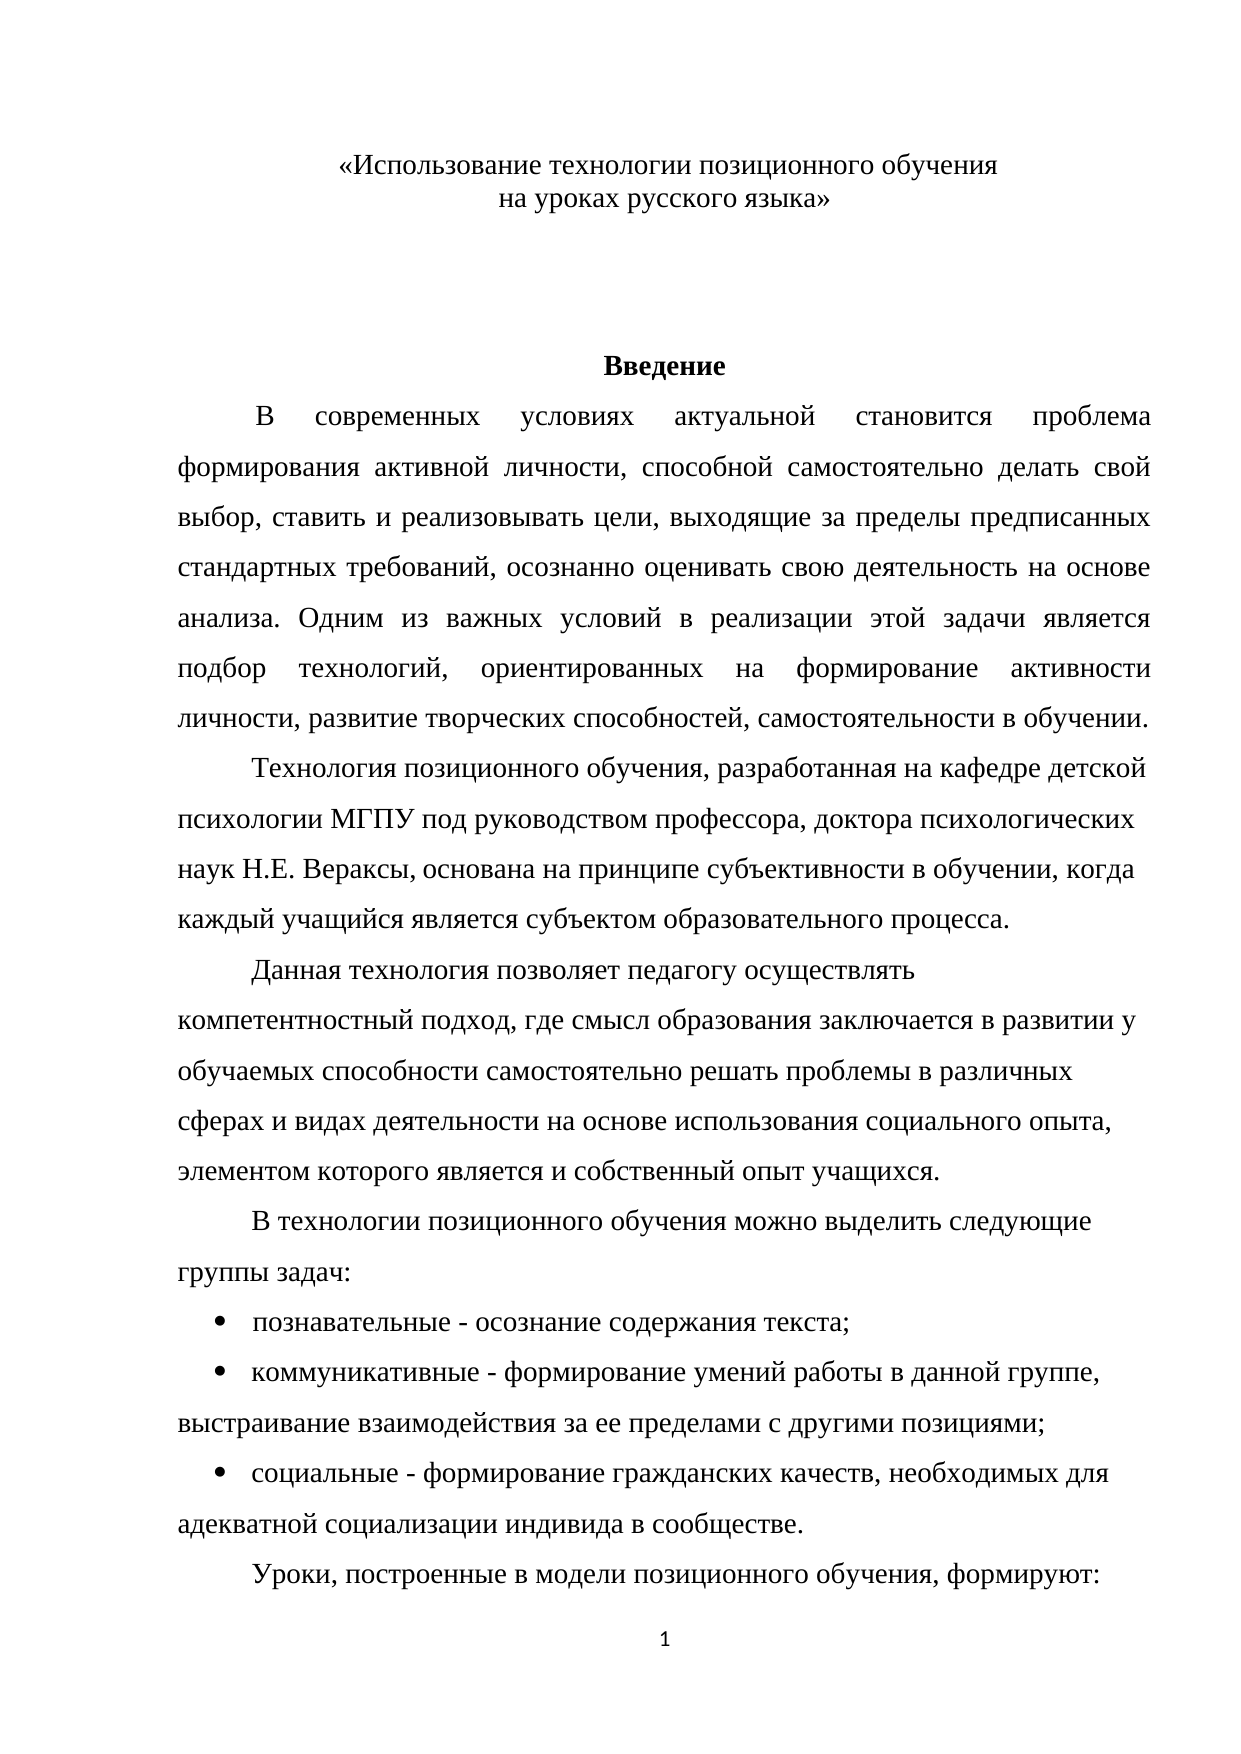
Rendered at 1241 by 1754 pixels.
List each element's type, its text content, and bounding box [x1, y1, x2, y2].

text Технология позиционного обучения, разработанная на кафедре детской психологии МГПУ под руководством профессора, доктора психологических наук Н.Е. Вераксы, основана на принципе субъективности в обучении, когда каждый учащийся является субъектом образовательного процесса. [177, 751, 1152, 935]
text «Использование технологии позиционного обучения [177, 147, 1152, 180]
text В современных условиях актуальной становится проблема формирования активной личности, способной самостоятельно делать свой выбор, ставить и реализовывать цели, выходящие за пределы предписанных стандартных требований, осознанно оценивать свою деятельность на основе анализа. Одним из важных условий в реализации этой задачи является подбор технологий, ориентированных на формирование активности личности, развитие творческих способностей, самостоятельности в обучении. [177, 398, 1152, 734]
text Данная технология позволяет педагогу осуществлять компетентностный подход, где смысл образования заключается в развитии у обучаемых способности самостоятельно решать проблемы в различных сферах и видах деятельности на основе использования социального опыта, элементом которого является и собственный опыт учащихся. [177, 952, 1152, 1187]
text на уроках русского языка» [177, 180, 1152, 214]
list социальные - формирование гражданских качеств, необходимых для адекватной социализации индивида в сообществе. [177, 1455, 1152, 1539]
text Введение [177, 348, 1152, 382]
list коммуникативные - формирование умений работы в данной группе, выстраивание взаимодействия за ее пределами с другими позициями; [177, 1354, 1152, 1438]
text В технологии позиционного обучения можно выделить следующие группы задач: [177, 1203, 1152, 1287]
list познавательные - осознание содержания текста; [215, 1304, 1152, 1338]
text Уроки, построенные в модели позиционного обучения, формируют: [177, 1556, 1152, 1589]
